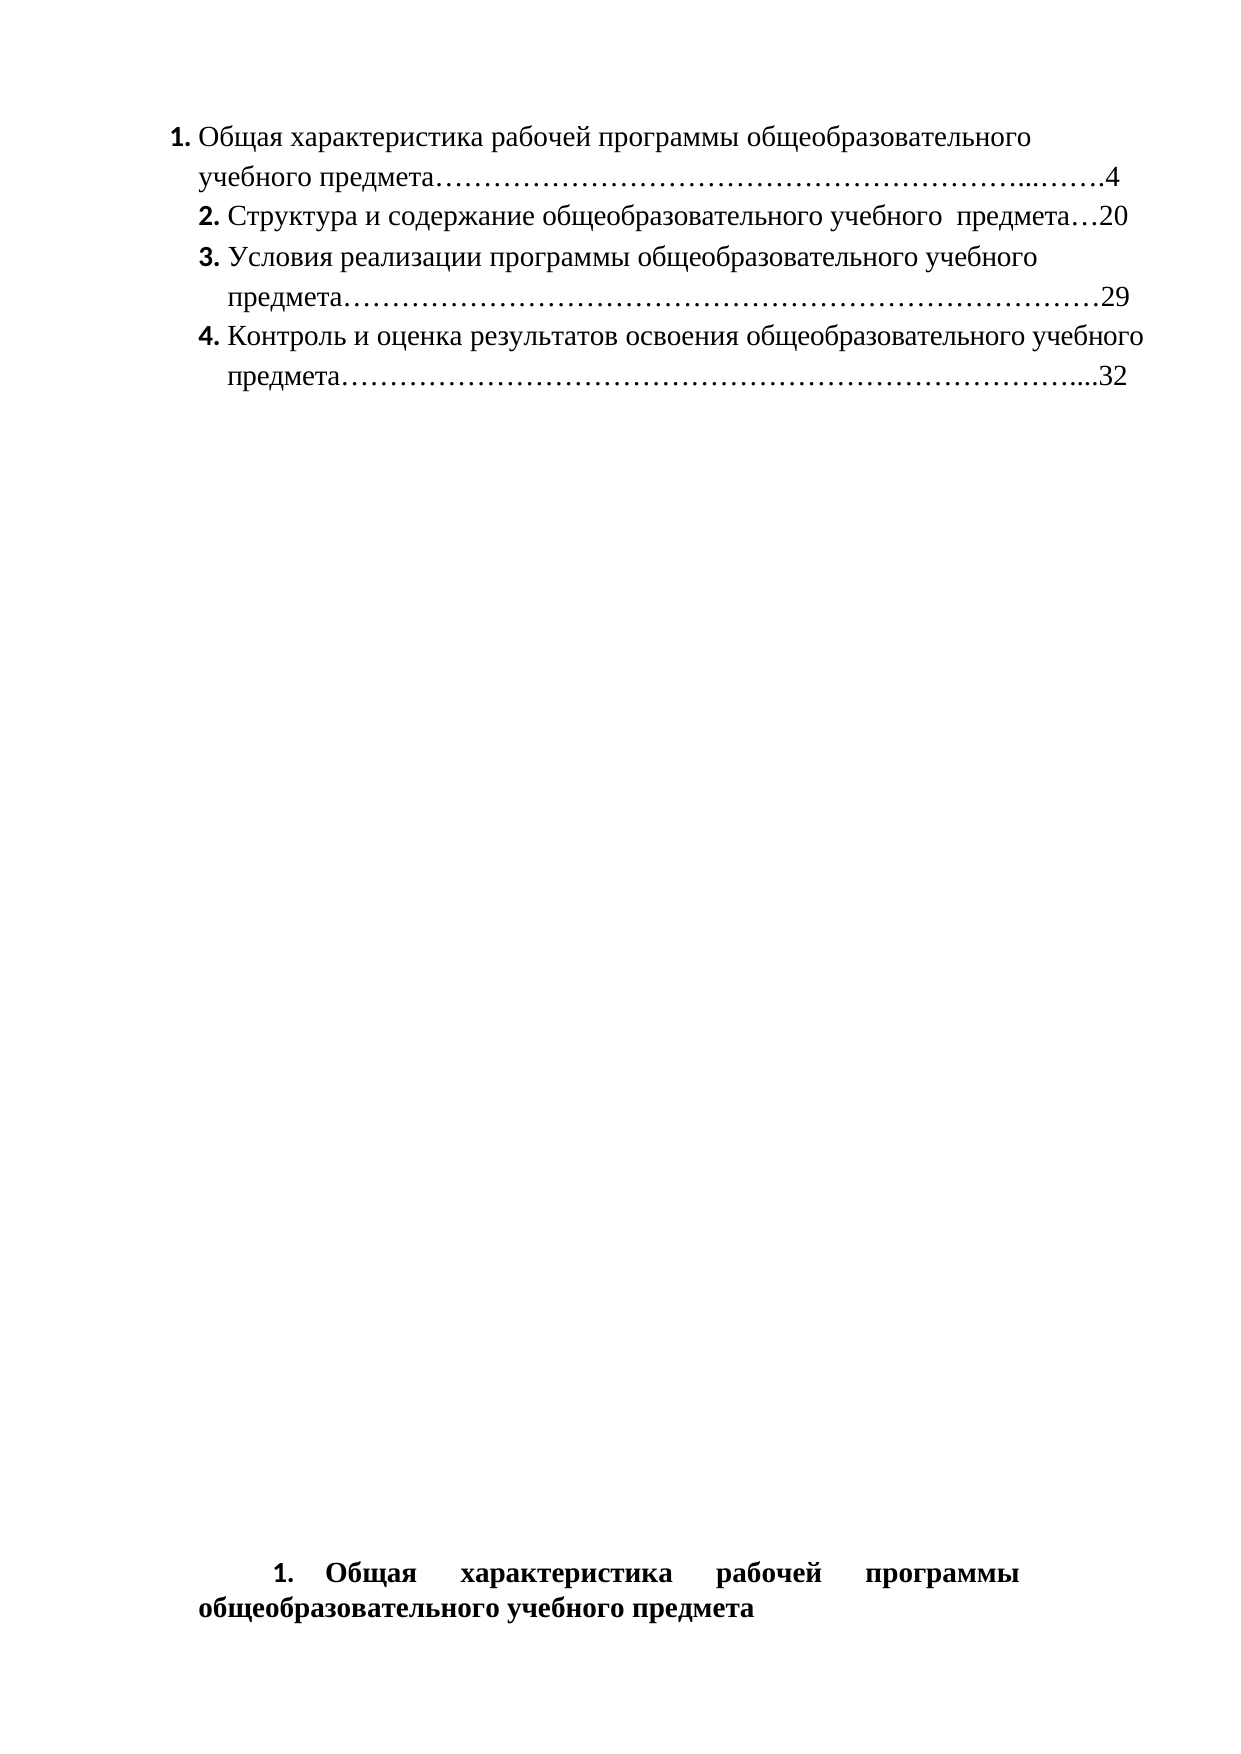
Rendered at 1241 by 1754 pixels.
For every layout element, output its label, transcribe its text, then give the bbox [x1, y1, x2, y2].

list Общая характеристика рабочей программы общеобразовательного учебного предмета [198, 1554, 1020, 1624]
list Структура и содержание общеобразовательного учебного предмета…20 [198, 197, 1152, 233]
list Условия реализации программы общеобразовательного учебного предмета……………………………………………………………………29 [198, 238, 1152, 312]
list Общая характеристика рабочей программы общеобразовательного учебного предмета……………………………………………………...…….4 [169, 118, 1123, 192]
list Контроль и оценка результатов освоения общеобразовательного учебного предмета…………………………………………………………………....32 [198, 317, 1152, 392]
